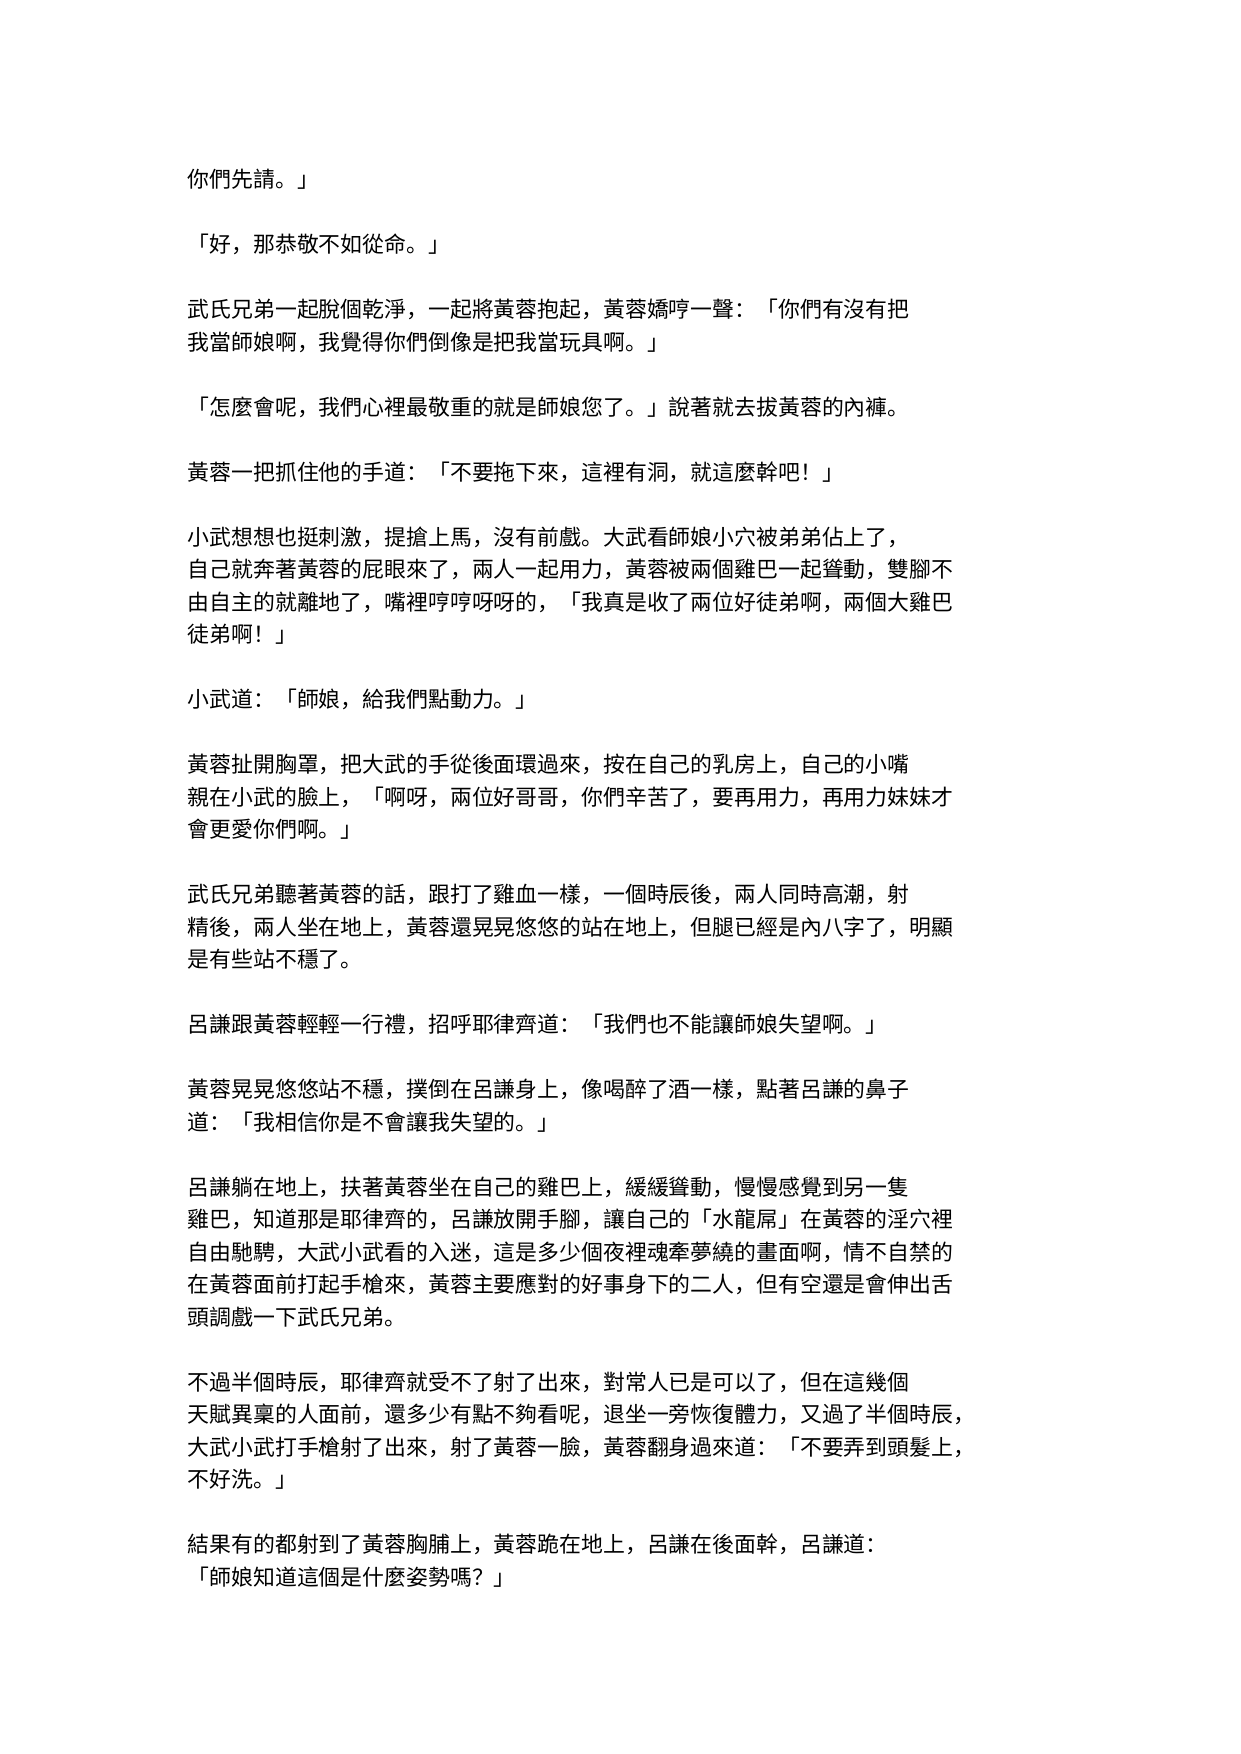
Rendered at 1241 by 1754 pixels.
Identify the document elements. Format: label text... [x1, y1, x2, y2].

text 呂謙跟黃蓉輕輕一行禮，招呼耶律齊道：「我們也不能讓師娘失望啊。」 [187, 1007, 1053, 1039]
text 「怎麼會呢，我們心裡最敬重的就是師娘您了。」說著就去拔黃蓉的內褲。 [187, 389, 1053, 422]
text 武氏兄弟一起脫個乾淨，一起將黃蓉抱起，黃蓉嬌哼一聲：「你們有沒有把 [187, 292, 1053, 324]
text 是有些站不穩了。 [187, 942, 1053, 974]
text 「好，那恭敬不如從命。」 [187, 227, 1053, 259]
text 大武小武打手槍射了出來，射了黃蓉一臉，黃蓉翻身過來道：「不要弄到頭髮上， [187, 1429, 1053, 1462]
text 小武道：「師娘，給我們點動力。」 [187, 682, 1053, 714]
text 天賦異稟的人面前，還多少有點不夠看呢，退坐一旁恢復體力，又過了半個時辰， [187, 1397, 1053, 1429]
text 結果有的都射到了黃蓉胸脯上，黃蓉跪在地上，呂謙在後面幹，呂謙道： [187, 1527, 1053, 1559]
text 小武想想也挺刺激，提搶上馬，沒有前戲。大武看師娘小穴被弟弟佔上了， [187, 519, 1053, 552]
text 道：「我相信你是不會讓我失望的。」 [187, 1104, 1053, 1137]
text 頭調戲一下武氏兄弟。 [187, 1299, 1053, 1332]
text 會更愛你們啊。」 [187, 812, 1053, 844]
text 我當師娘啊，我覺得你們倒像是把我當玩具啊。」 [187, 324, 1053, 357]
text 黃蓉晃晃悠悠站不穩，撲倒在呂謙身上，像喝醉了酒一樣，點著呂謙的鼻子 [187, 1072, 1053, 1104]
text 黃蓉扯開胸罩，把大武的手從後面環過來，按在自己的乳房上，自己的小嘴 [187, 747, 1053, 779]
text 武氏兄弟聽著黃蓉的話，跟打了雞血一樣，一個時辰後，兩人同時高潮，射 [187, 877, 1053, 909]
text 在黃蓉面前打起手槍來，黃蓉主要應對的好事身下的二人，但有空還是會伸出舌 [187, 1267, 1053, 1299]
text 自己就奔著黃蓉的屁眼來了，兩人一起用力，黃蓉被兩個雞巴一起聳動，雙腳不 [187, 552, 1053, 584]
text 自由馳騁，大武小武看的入迷，這是多少個夜裡魂牽夢繞的畫面啊，情不自禁的 [187, 1234, 1053, 1267]
text 徒弟啊！」 [187, 617, 1053, 649]
text 「師娘知道這個是什麼姿勢嗎？」 [187, 1559, 1053, 1592]
text 黃蓉一把抓住他的手道：「不要拖下來，這裡有洞，就這麼幹吧！」 [187, 454, 1053, 487]
text 精後，兩人坐在地上，黃蓉還晃晃悠悠的站在地上，但腿已經是內八字了，明顯 [187, 909, 1053, 942]
text 不好洗。」 [187, 1462, 1053, 1494]
text 親在小武的臉上，「啊呀，兩位好哥哥，你們辛苦了，要再用力，再用力妹妹才 [187, 779, 1053, 812]
text 你們先請。」 [187, 162, 1053, 194]
text 不過半個時辰，耶律齊就受不了射了出來，對常人已是可以了，但在這幾個 [187, 1364, 1053, 1397]
text 呂謙躺在地上，扶著黃蓉坐在自己的雞巴上，緩緩聳動，慢慢感覺到另一隻 [187, 1169, 1053, 1202]
text 雞巴，知道那是耶律齊的，呂謙放開手腳，讓自己的「水龍屌」在黃蓉的淫穴裡 [187, 1202, 1053, 1234]
text 由自主的就離地了，嘴裡哼哼呀呀的，「我真是收了兩位好徒弟啊，兩個大雞巴 [187, 584, 1053, 617]
